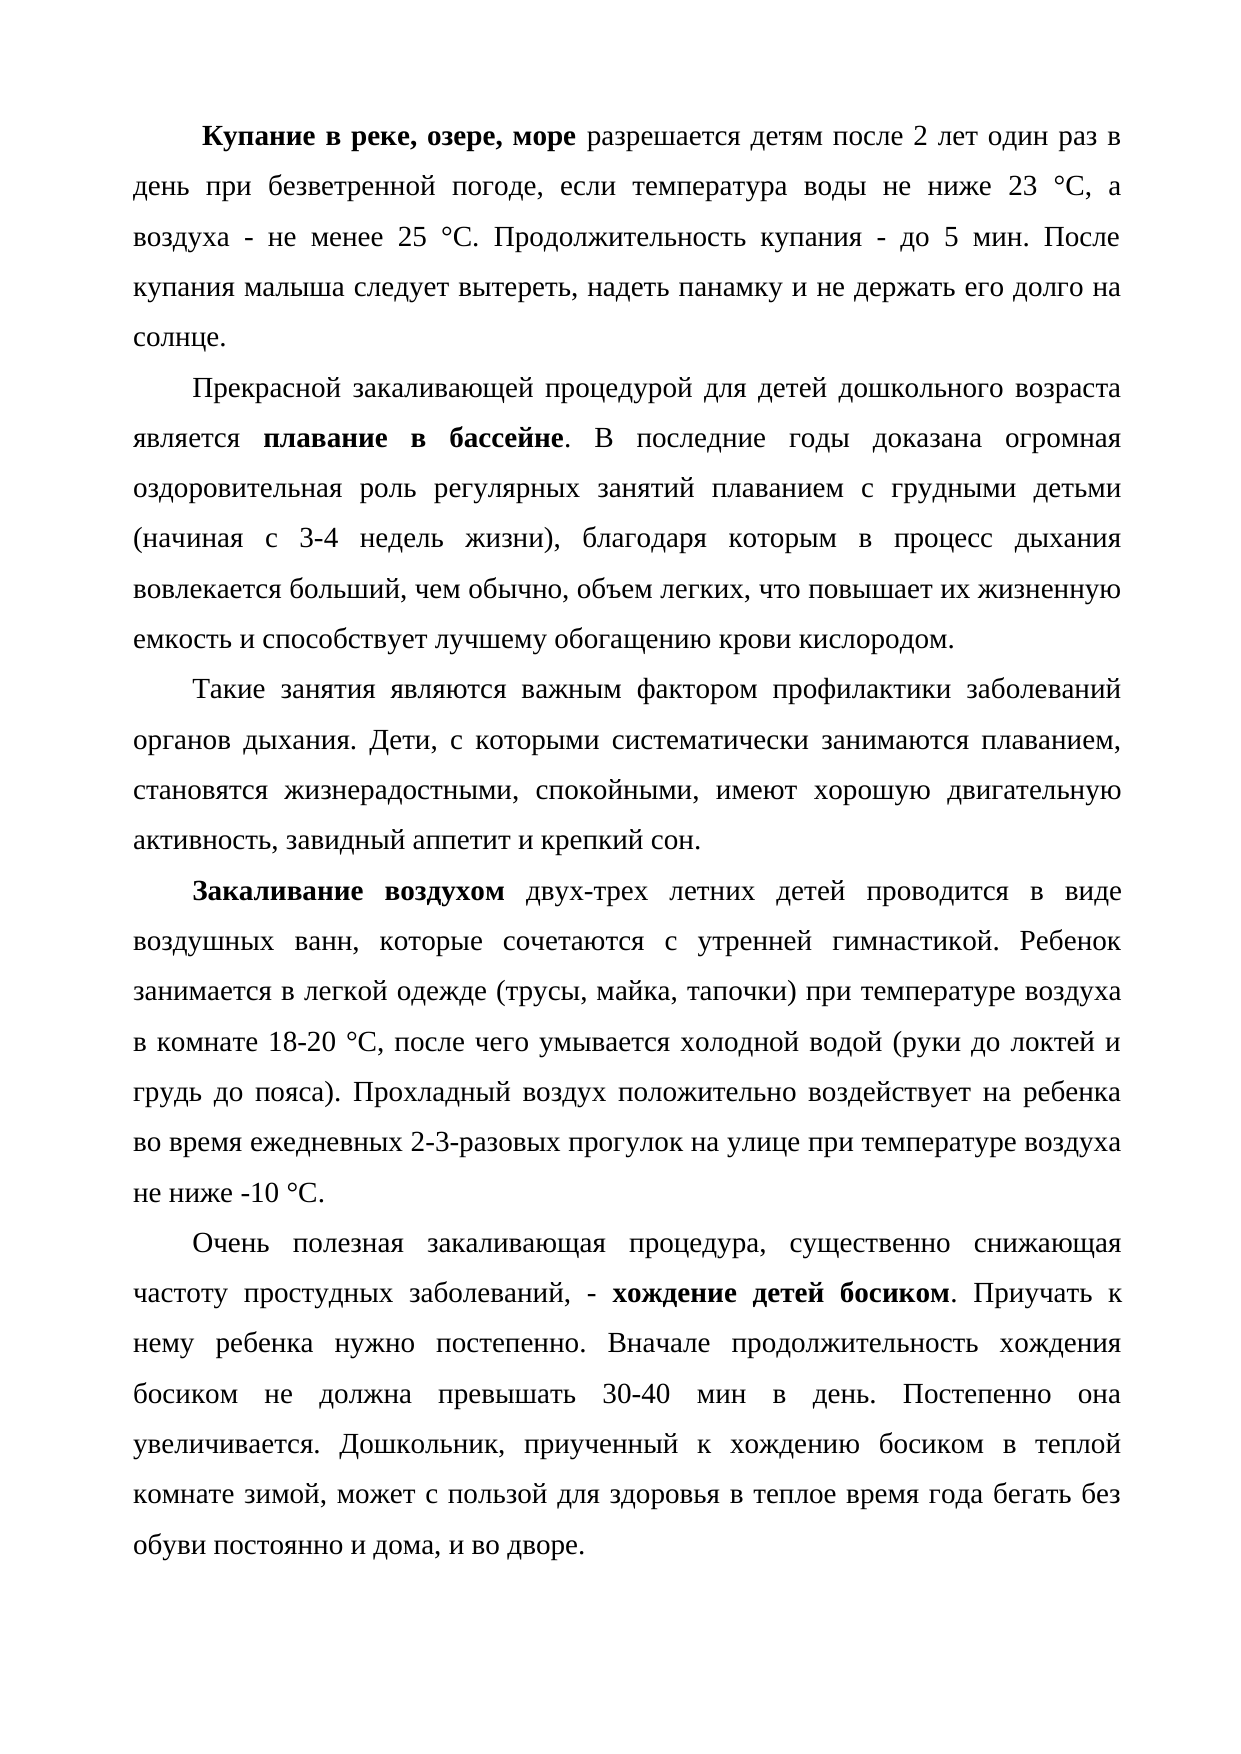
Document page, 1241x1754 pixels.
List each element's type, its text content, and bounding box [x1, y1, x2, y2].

text Купание в реке, озере, море разрешается детям после 2 лет один раз в день при безветренной погоде, если температура воды не ниже 23 °С, а воздуха - не менее 25 °С. Продолжительность купания - до 5 мин. После купания малыша следует вытереть, надеть панамку и не держать его долго на солнце. [133, 118, 1122, 353]
text Такие занятия являются важным фактором профилактики заболеваний органов дыхания. Дети, с которыми систематически занимаются плаванием, становятся жизнерадостными, спокойными, имеют хорошую двигательную активность, завидный аппетит и крепкий сон. [133, 672, 1122, 856]
text Прекрасной закаливающей процедурой для детей дошкольного возраста является плавание в бассейне. В последние годы доказана огромная оздоровительная роль регулярных занятий плаванием с грудными детьми (начиная с 3-4 недель жизни), благодаря которым в процесс дыхания вовлекается больший, чем обычно, объем легких, что повышает их жизненную емкость и способствует лучшему обогащению крови кислородом. [133, 370, 1122, 655]
text Закаливание воздухом двух-трех летних детей проводится в виде воздушных ванн, которые сочетаются с утренней гимнастикой. Ребенок занимается в легкой одежде (трусы, майка, тапочки) при температуре воздуха в комнате 18-20 °С, после чего умывается холодной водой (руки до локтей и грудь до пояса). Прохладный воздух положительно воздействует на ребенка во время ежедневных 2-3-разовых прогулок на улице при температуре воздуха не ниже -10 °С. [133, 873, 1122, 1208]
text Очень полезная закаливающая процедура, существенно снижающая частоту простудных заболеваний, - хождение детей босиком. Приучать к нему ребенка нужно постепенно. Вначале продолжительность хождения босиком не должна превышать 30-40 мин в день. Постепенно она увеличивается. Дошкольник, приученный к хождению босиком в теплой комнате зимой, может с пользой для здоровья в теплое время года бегать без обуви постоянно и дома, и во дворе. [133, 1225, 1122, 1560]
